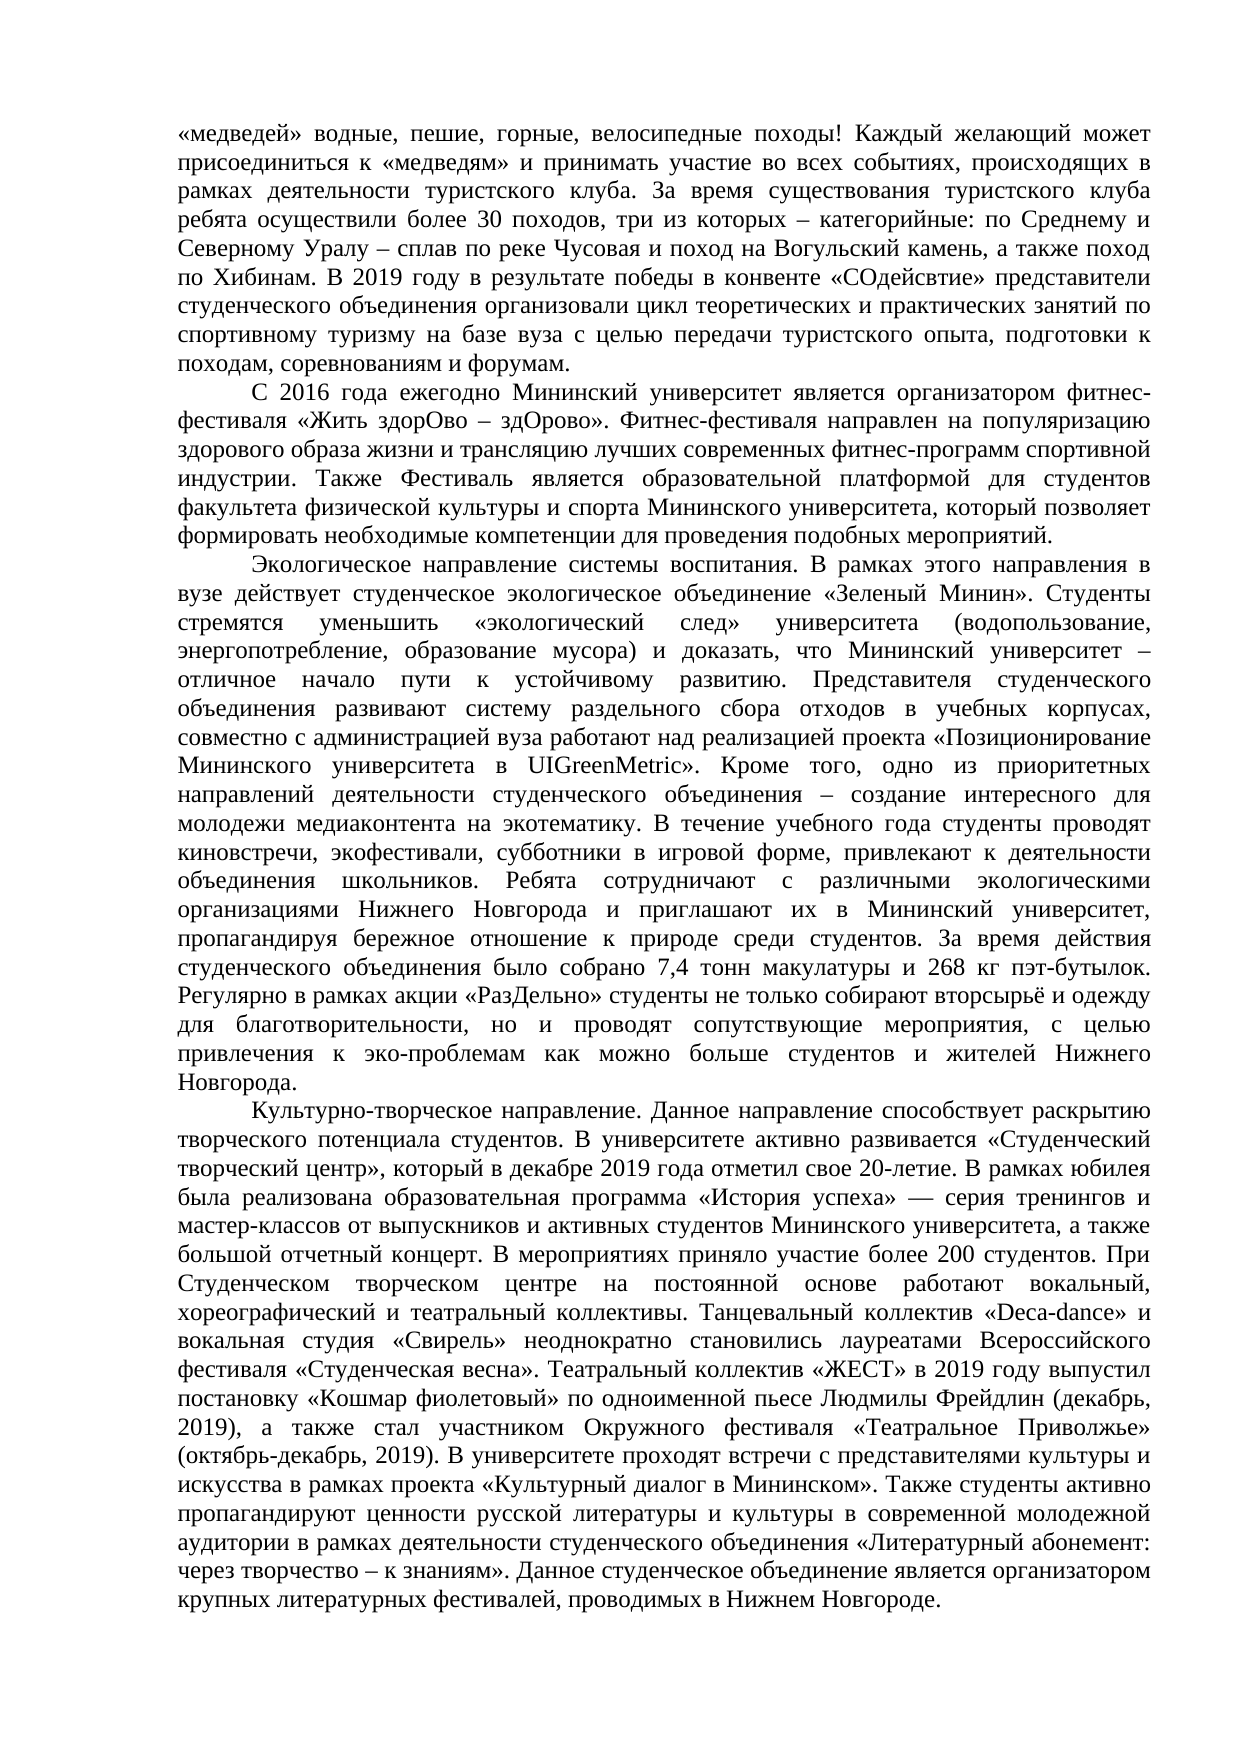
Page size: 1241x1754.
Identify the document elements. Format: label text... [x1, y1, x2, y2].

text С 2016 года ежегодно Мининский университет является организатором фитнес-фестиваля «Жить здорОво – здОрово». Фитнес-фестиваля направлен на популяризацию здорового образа жизни и трансляцию лучших современных фитнес-программ спортивной индустрии. Также Фестиваль является образовательной платформой для студентов факультета физической культуры и спорта Мининского университета, который позволяет формировать необходимые компетенции для проведения подобных мероприятий. [177, 377, 1152, 549]
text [177, 118, 1152, 377]
text Экологическое направление системы воспитания. В рамках этого направления в вузе действует студенческое экологическое объединение «Зеленый Минин». Студенты стремятся уменьшить «экологический след» университета (водопользование, энергопотребление, образование мусора) и доказать, что Мининский университет – отличное начало пути к устойчивому развитию. Представителя студенческого объединения развивают систему раздельного сбора отходов в учебных корпусах, совместно с администрацией вуза работают над реализацией проекта «Позиционирование Мининского университета в UIGreenMetric». Кроме того, одно из приоритетных направлений деятельности студенческого объединения – создание интересного для молодежи медиаконтента на экотематику. В течение учебного года студенты проводят киновстречи, экофестивали, субботники в игровой форме, привлекают к деятельности объединения школьников. Ребята сотрудничают с различными экологическими организациями Нижнего Новгорода и приглашают их в Мининский университет, пропагандируя бережное отношение к природе среди студентов. За время действия студенческого объединения было собрано 7,4 тонн макулатуры и 268 кг пэт-бутылок. Регулярно в рамках акции «РазДельно» студенты не только собирают вторсырьё и одежду для благотворительности, но и проводят сопутствующие мероприятия, с целью привлечения к эко-проблемам как можно больше студентов и жителей Нижнего Новгорода. [177, 549, 1152, 1096]
text Культурно-творческое направление. Данное направление способствует раскрытию творческого потенциала студентов. В университете активно развивается «Студенческий творческий центр», который в декабре 2019 года отметил свое 20-летие. В рамках юбилея была реализована образовательная программа «История успеха» — серия тренингов и мастер-классов от выпускников и активных студентов Мининского университета, а также большой отчетный концерт. В мероприятиях приняло участие более 200 студентов. При Студенческом творческом центре на постоянной основе работают вокальный, хореографический и театральный коллективы. Танцевальный коллектив «Deca-dance» и вокальная студия «Свирель» неоднократно становились лауреатами Всероссийского фестиваля «Студенческая весна». Театральный коллектив «ЖЕСТ» в 2019 году выпустил постановку «Кошмар фиолетовый» по одноименной пьесе Людмилы Фрейдлин (декабрь, 2019), а также стал участником Окружного фестиваля «Театральное Приволжье» (октябрь-декабрь, 2019). В университете проходят встречи с представителями культуры и искусства в рамках проекта «Культурный диалог в Мининском». Также студенты активно пропагандируют ценности русской литературы и культуры в современной молодежной аудитории в рамках деятельности студенческого объединения «Литературный абонемент: через творчество – к знаниям». Данное студенческое объединение является организатором крупных литературных фестивалей, проводимых в Нижнем Новгороде. [177, 1096, 1152, 1613]
